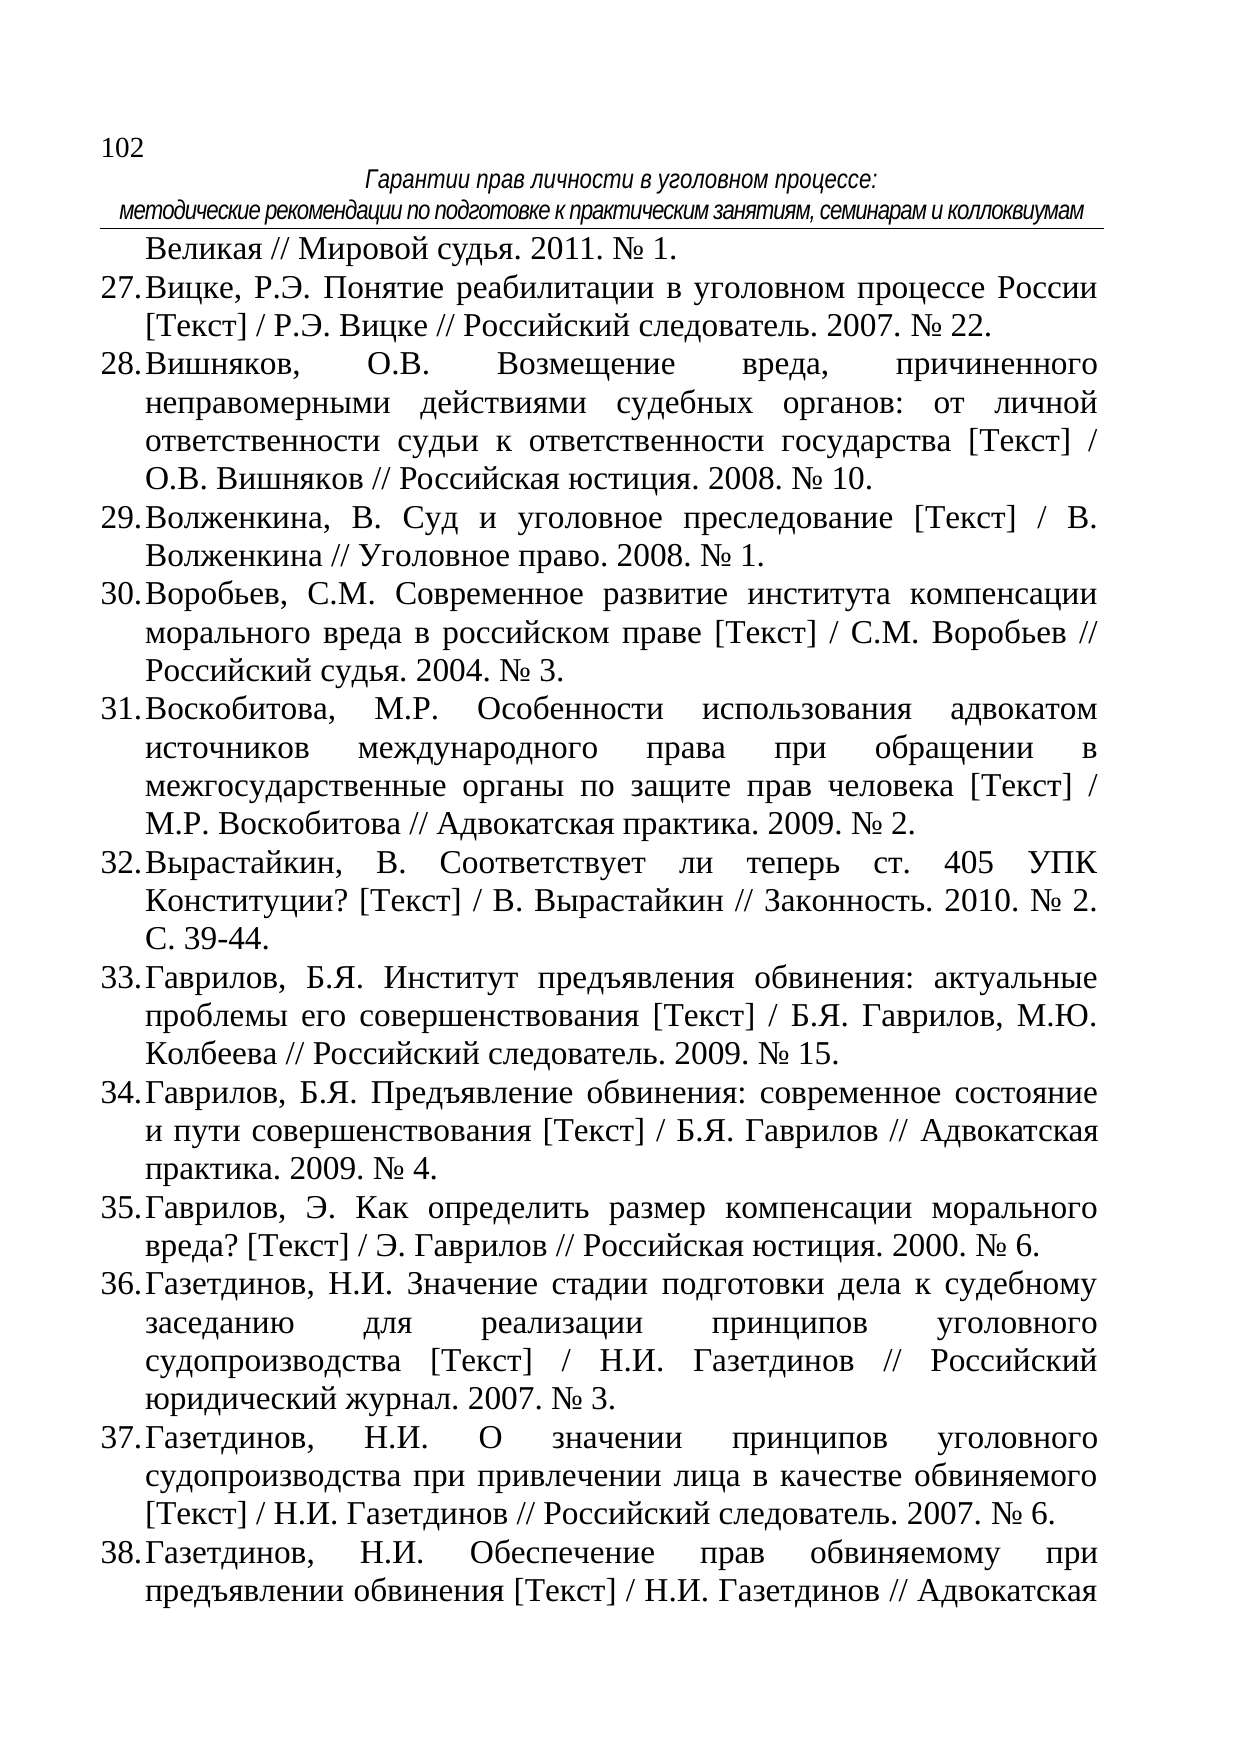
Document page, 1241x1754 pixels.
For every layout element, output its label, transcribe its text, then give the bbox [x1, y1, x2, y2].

list Вицке, Р.Э. Понятие реабилитации в уголовном процессе России [Текст] / Р.Э. Вицке // Российский следователь. 2007. № 22. [100, 267, 1098, 344]
list Газетдинов, Н.И. О значении принципов уголовного судопроизводства при привлечении лица в качестве обвиняемого [Текст] / Н.И. Газетдинов // Российский следователь. 2007. № 6. [100, 1417, 1098, 1532]
list Газетдинов, Н.И. Обеспечение прав обвиняемому при предъявлении обвинения [Текст] / Н.И. Газетдинов // Адвокатская практика. 2007. № 6. [100, 1532, 1098, 1609]
list Вырастайкин, В. Соответствует ли теперь ст. 405 УПК Конституции? [Текст] / В. Вырастайкин // Законность. 2010. № 2. С. 39-44. [100, 842, 1098, 957]
list Вишняков, О.В. Возмещение вреда, причиненного неправомерными действиями судебных органов: от личной ответственности судьи к ответственности государства [Текст] / О.В. Вишняков // Российская юстиция. 2008. № 10. [100, 344, 1098, 497]
list Газетдинов, Н.И. Значение стадии подготовки дела к судебному заседанию для реализации принципов уголовного судопроизводства [Текст] / Н.И. Газетдинов // Российский юридический журнал. 2007. № 3. [100, 1264, 1098, 1417]
list Воробьев, С.М. Современное развитие института компенсации морального вреда в российском праве [Текст] / С.М. Воробьев // Российский судья. 2004. № 3. [100, 574, 1098, 689]
list Гаврилов, Б.Я. Предъявление обвинения: современное состояние и пути совершенствования [Текст] / Б.Я. Гаврилов // Адвокатская практика. 2009. № 4. [100, 1072, 1098, 1187]
list Великая, Е.В. Судебное разбирательство в отсутствие подсудимого: правовое регулирование, проблемы [Текст] / Е.В. Великая // Мировой судья. 2011. № 1. [100, 229, 1098, 267]
list Волженкина, В. Суд и уголовное преследование [Текст] / В. Волженкина // Уголовное право. 2008. № 1. [100, 497, 1098, 574]
list Гаврилов, Б.Я. Институт предъявления обвинения: актуальные проблемы его совершенствования [Текст] / Б.Я. Гаврилов, М.Ю. Колбеева // Российский следователь. 2009. № 15. [100, 957, 1098, 1072]
list Гаврилов, Э. Как определить размер компенсации морального вреда? [Текст] / Э. Гаврилов // Российская юстиция. 2000. № 6. [100, 1187, 1098, 1264]
list Воскобитова, М.Р. Особенности использования адвокатом источников международного права при обращении в межгосударственные органы по защите прав человека [Текст] / М.Р. Воскобитова // Адвокатская практика. 2009. № 2. [100, 689, 1098, 842]
